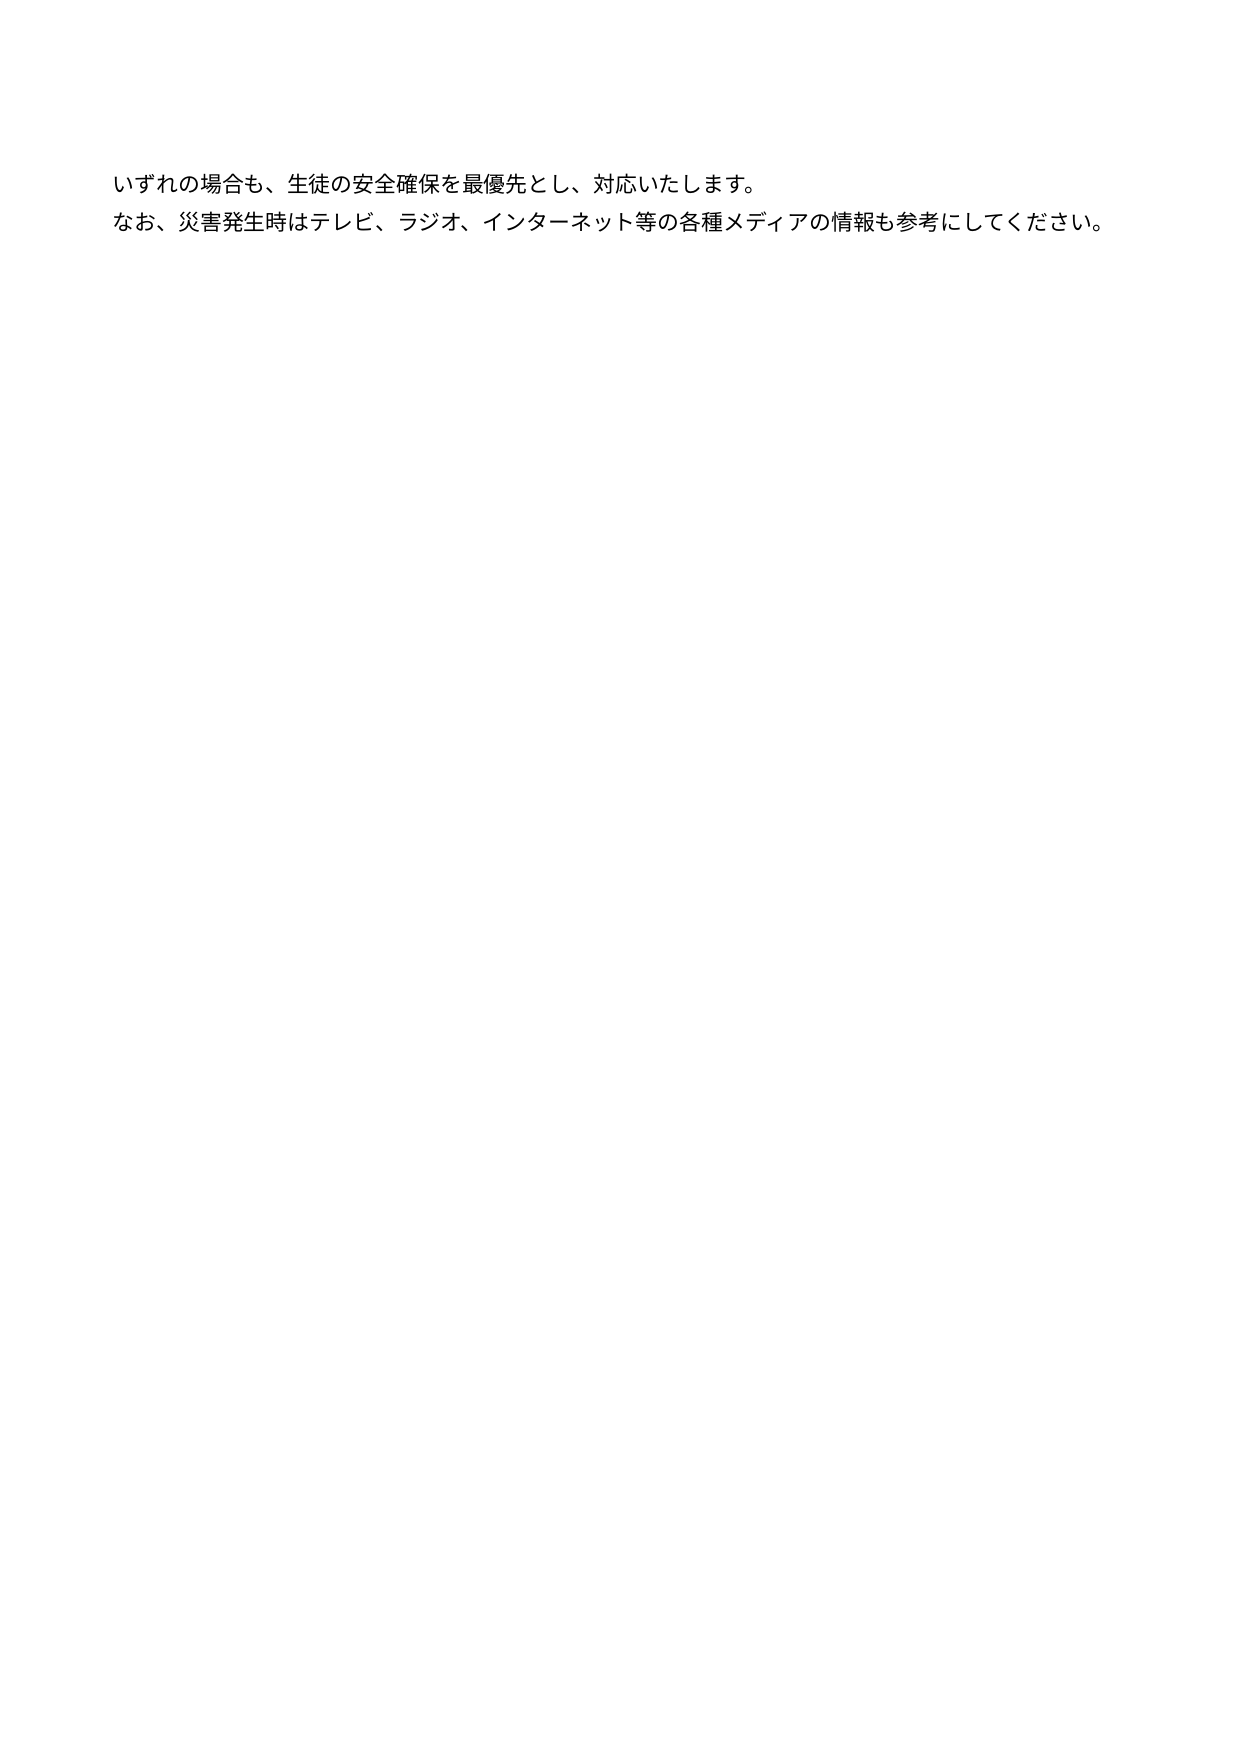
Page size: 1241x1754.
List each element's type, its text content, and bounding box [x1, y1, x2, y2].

text なお、災害発生時はテレビ、ラジオ、インターネット等の各種メディアの情報も参考にしてください。 [112, 202, 1128, 239]
text いずれの場合も、生徒の安全確保を最優先とし、対応いたします。 [112, 164, 1128, 202]
